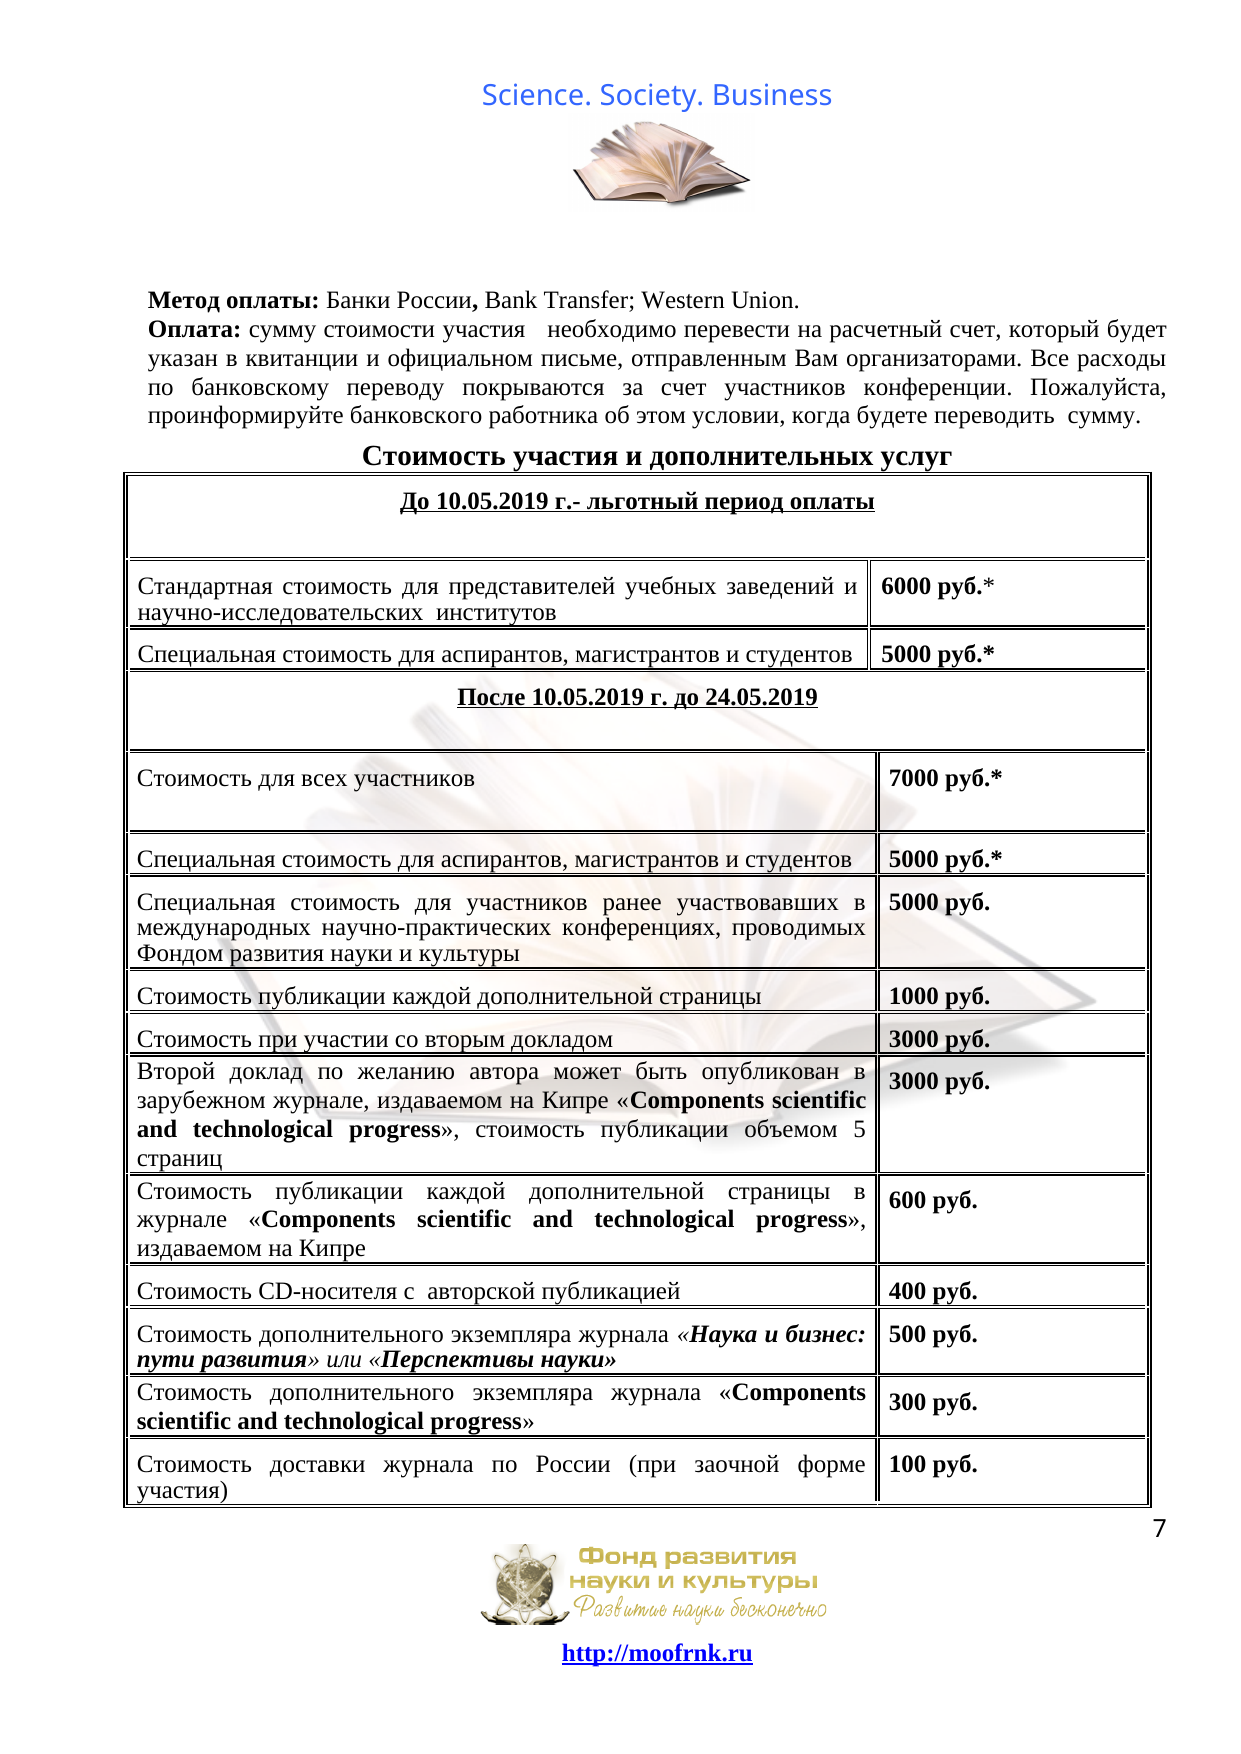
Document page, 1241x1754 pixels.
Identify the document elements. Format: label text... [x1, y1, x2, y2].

table_cell 5000 руб.* [869, 625, 1149, 668]
table_cell 3000 руб. [878, 1010, 1149, 1052]
table_cell 7000 руб.* [880, 749, 1148, 830]
table_cell Стоимость при участии со вторым докладом [125, 1010, 877, 1052]
table_cell 5000 руб.* [880, 830, 1148, 872]
table_cell Стоимость публикации каждой дополнительной страницы в журнале «Сomponents scientific and technological progress», издаваемом на Кипре [125, 1171, 877, 1262]
table_cell Стандартная стоимость для представителей учебных заведений и научно-исследовательских институтов [125, 557, 869, 625]
text Метод оплаты: Банки России, Bank Transfer; Western Union. [148, 285, 1167, 314]
table_cell Специальная стоимость для участников ранее участвовавших в международных научно-практических конференциях, проводимых Фондом развития науки и культуры [125, 873, 877, 967]
table_cell Стоимость доставки журнала по России (при заочной форме участия) [128, 1435, 877, 1503]
text Стоимость участия и дополнительных услуг [148, 442, 1167, 472]
table_cell Специальная стоимость для аспирантов, магистрантов и студентов [125, 625, 869, 668]
table_cell 5000 руб. [878, 873, 1149, 967]
table_cell Стоимость для всех участников [128, 749, 876, 830]
table_cell Стоимость CD-носителя с авторской публикацией [125, 1262, 877, 1304]
table_cell 500 руб. [878, 1305, 1149, 1373]
table_cell Стоимость публикации каждой дополнительной страницы [125, 967, 877, 1009]
table_cell Специальная стоимость для аспирантов, магистрантов и студентов [128, 830, 876, 872]
table_cell 1000 руб. [878, 967, 1149, 1009]
table_cell Стоимость дополнительного экземпляра журнала «Сomponents scientific and technological progress» [125, 1373, 877, 1435]
table_cell 100 руб. [878, 1435, 1148, 1503]
table_header До 10.05.2019 г.- льготный период оплаты [128, 476, 1147, 557]
table_cell 300 руб. [878, 1373, 1149, 1435]
table_cell Стоимость дополнительного экземпляра журнала «Наука и бизнес: пути развития» или «Перспективы науки» [125, 1305, 877, 1373]
picture [480, 1544, 834, 1625]
table_cell После 10.05.2019 г. до 24.05.2019 [125, 668, 1149, 749]
text Оплата: сумму стоимости участия необходимо перевести на расчетный счет, который будет указан в квитанции и официальном письме, отправленным Вам организаторами. Все расходы по банковскому переводу покрываются за счет участников конференции. Пожалуйста, проинформируйте банковского работника об этом условии, когда будете переводить сумму. [148, 314, 1167, 429]
table_cell Второй доклад по желанию автора может быть опубликован в зарубежном журнале, издаваемом на Кипре «Сomponents scientific and technological progress», стоимость публикации объемом 5 страниц [125, 1052, 877, 1171]
table_cell 6000 руб.* [869, 557, 1149, 625]
picture [567, 113, 756, 212]
table_cell 600 руб. [878, 1171, 1149, 1262]
table_cell 3000 руб. [878, 1052, 1149, 1171]
table_cell 400 руб. [878, 1262, 1149, 1304]
